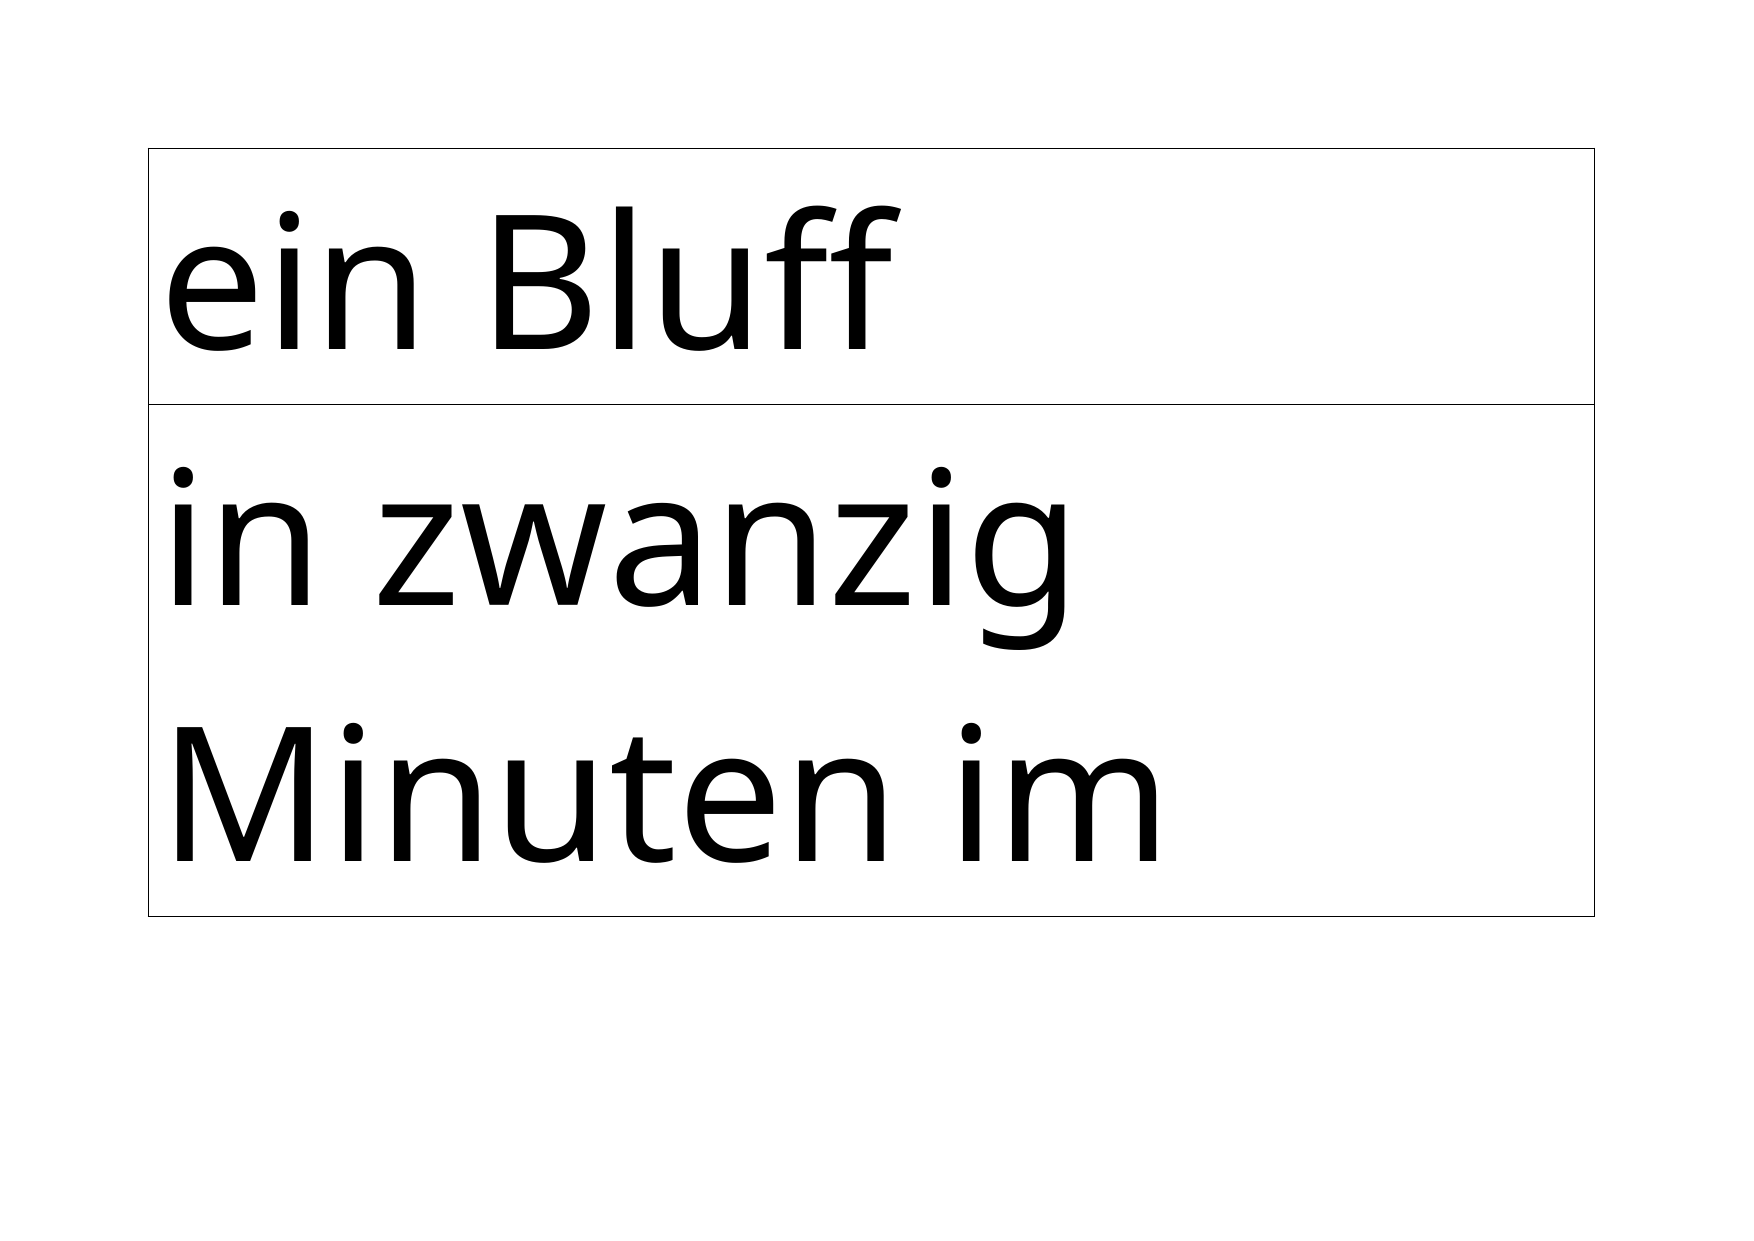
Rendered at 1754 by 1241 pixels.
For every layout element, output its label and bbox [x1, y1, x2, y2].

table_cell [149, 405, 1594, 916]
table_cell [149, 149, 1594, 404]
